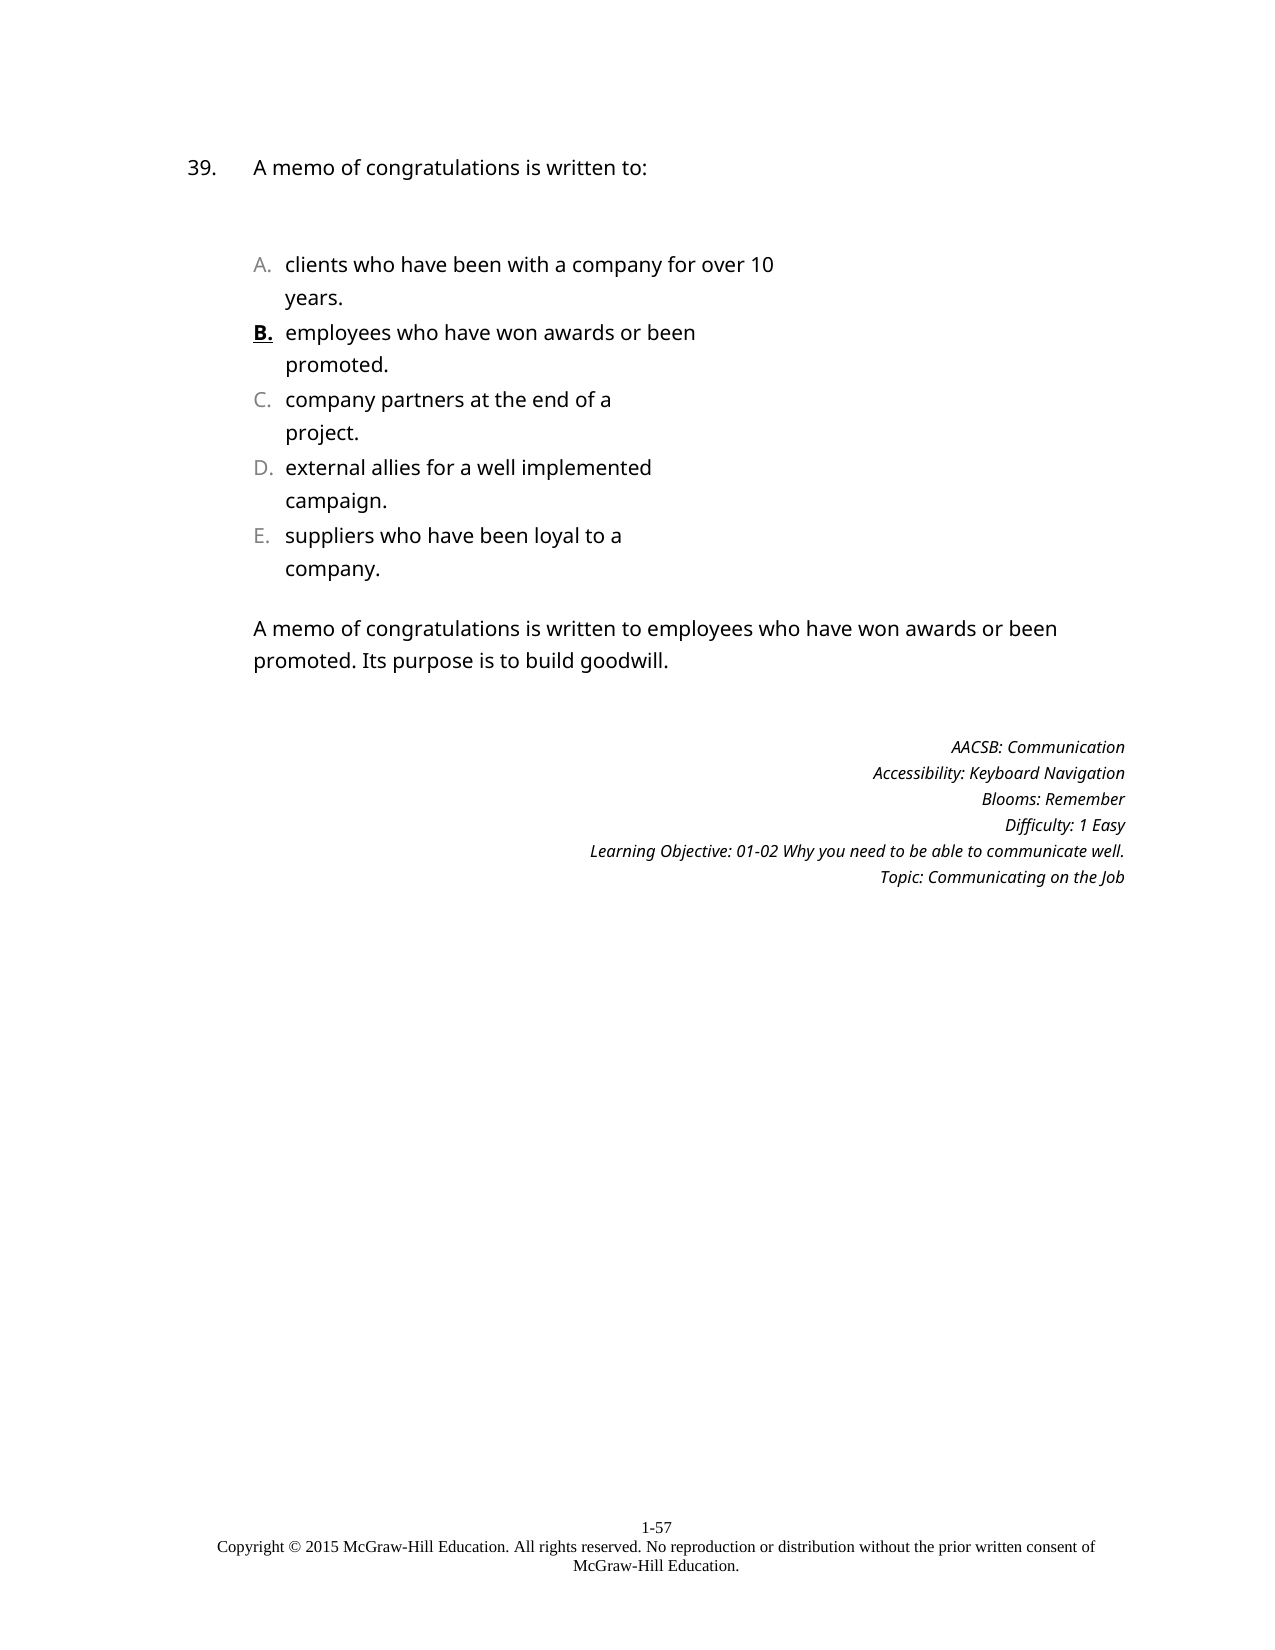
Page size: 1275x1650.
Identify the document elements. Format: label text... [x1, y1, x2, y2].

table_header A memo of congratulations is written to: A memo of congratulations is written to employees who have won awards or been promoted. Its purpose is to build goodwill. [253, 153, 1125, 706]
table_header 39. [188, 153, 253, 706]
table_header AACSB: Communication Accessibility: Keyboard Navigation Blooms: Remember Difficulty: 1 Easy Learning Objective: 01-02 Why you need to be able to communicate well. Topic: Communicating on the Job [188, 736, 1125, 924]
